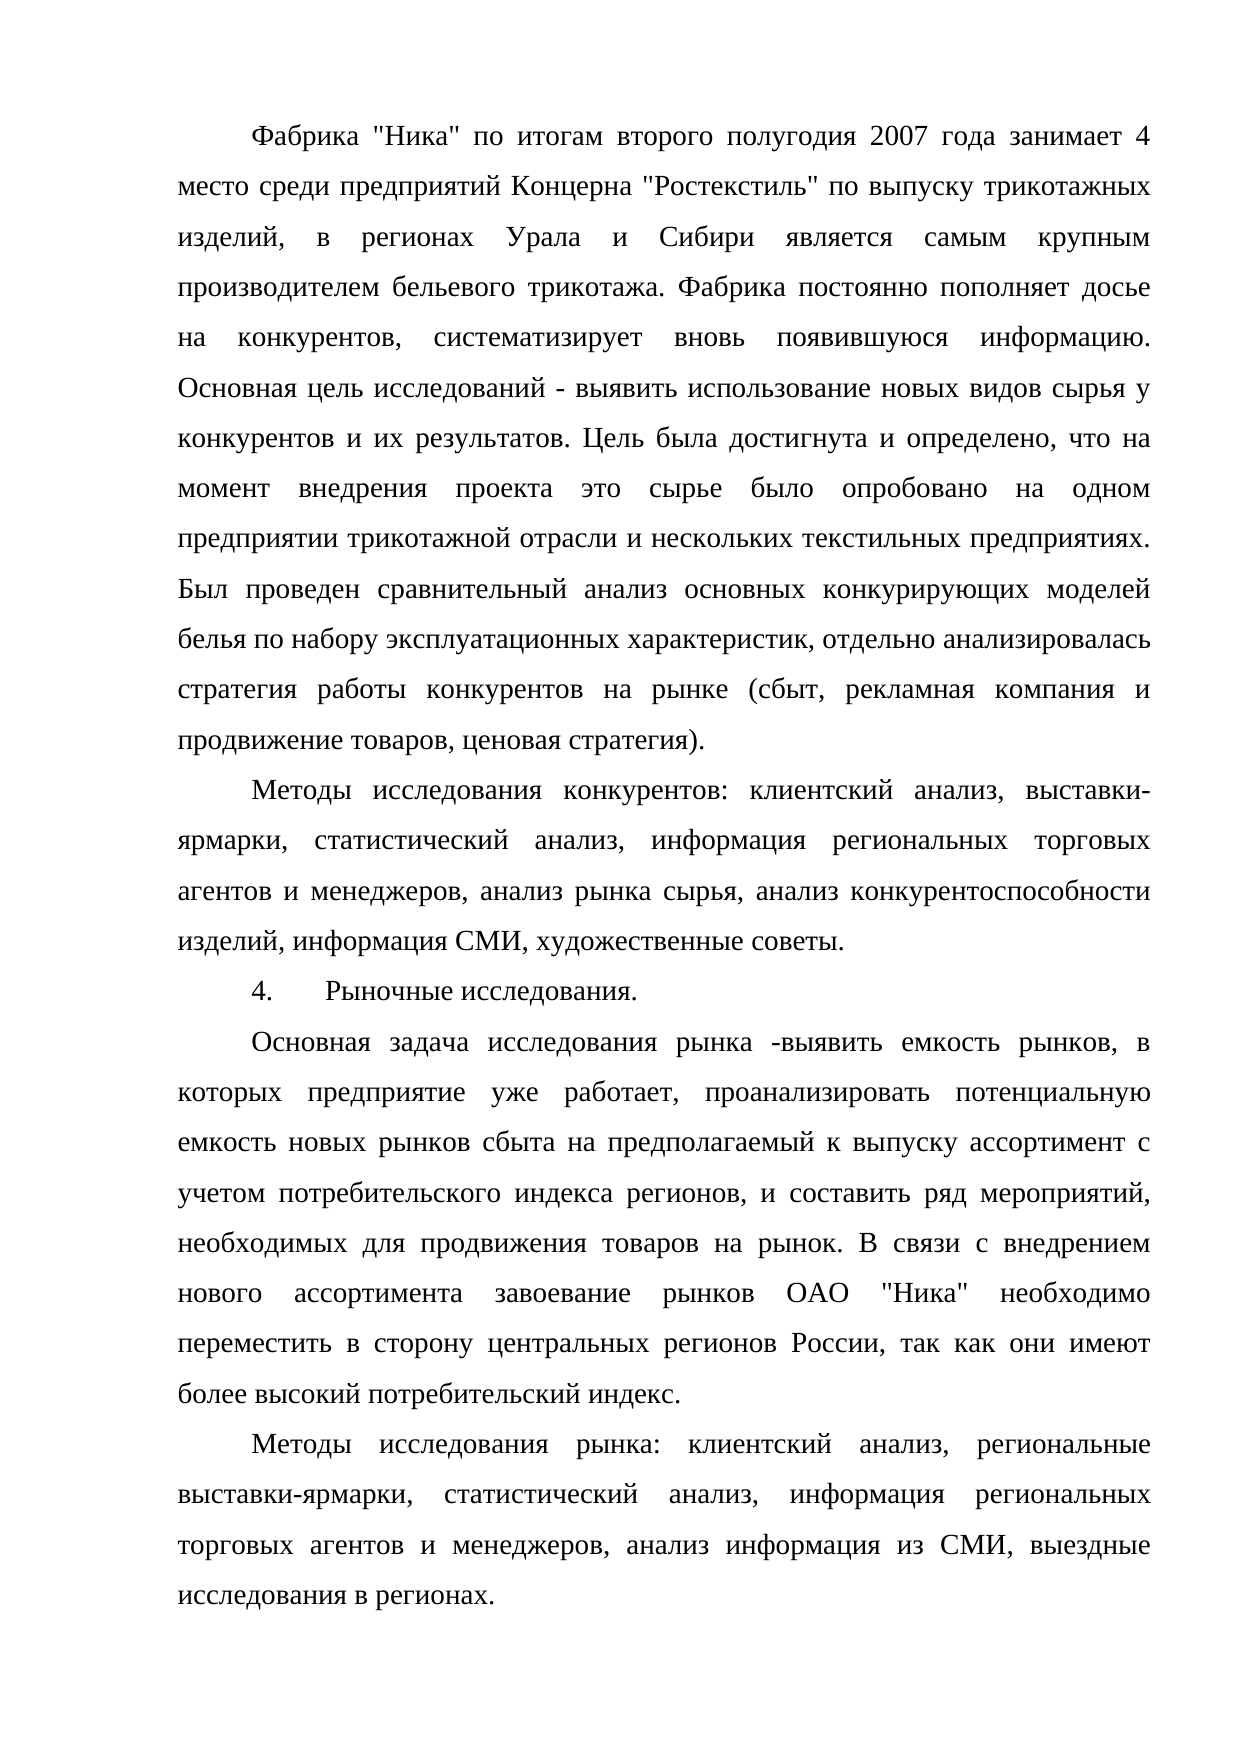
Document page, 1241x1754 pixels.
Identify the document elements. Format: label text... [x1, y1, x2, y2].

text Фабрика "Ника" по итогам второго полугодия 2007 года занимает 4 место среди предприятий Концерна "Ростекстиль" по выпуску трикотажных изделий, в регионах Урала и Сибири является самым крупным производителем бельевого трикотажа. Фабрика постоянно пополняет досье на конкурентов, систематизирует вновь появившуюся информацию. Основная цель исследований - выявить использование новых видов сырья у конкурентов и их результатов. Цель была достигнута и определено, что на момент внедрения проекта это сырье было опробовано на одном предприятии трикотажной отрасли и нескольких текстильных предприятиях. Был проведен сравнительный анализ основных конкурирующих моделей белья по набору эксплуатационных характеристик, отдельно анализировалась стратегия работы конкурентов на рынке (сбыт, рекламная компания и продвижение товаров, ценовая стратегия). [177, 118, 1152, 755]
text Методы исследования рынка: клиентский анализ, региональные выставки-ярмарки, статистический анализ, информация региональных торговых агентов и менеджеров, анализ информация из СМИ, выездные исследования в регионах. [177, 1426, 1152, 1611]
text Методы исследования конкурентов: клиентский анализ, выставки-ярмарки, статистический анализ, информация региональных торговых агентов и менеджеров, анализ рынка сырья, анализ конкурентоспособности изделий, информация СМИ, художественные советы. [177, 772, 1152, 957]
list Рыночные исследования. [177, 973, 1152, 1007]
text Основная задача исследования рынка -выявить емкость рынков, в которых предприятие уже работает, проанализировать потенциальную емкость новых рынков сбыта на предполагаемый к выпуску ассортимент с учетом потребительского индекса регионов, и составить ряд мероприятий, необходимых для продвижения товаров на рынок. В связи с внедрением нового ассортимента завоевание рынков ОАО "Ника" необходимо переместить в сторону центральных регионов России, так как они имеют более высокий потребительский индекс. [177, 1024, 1152, 1409]
